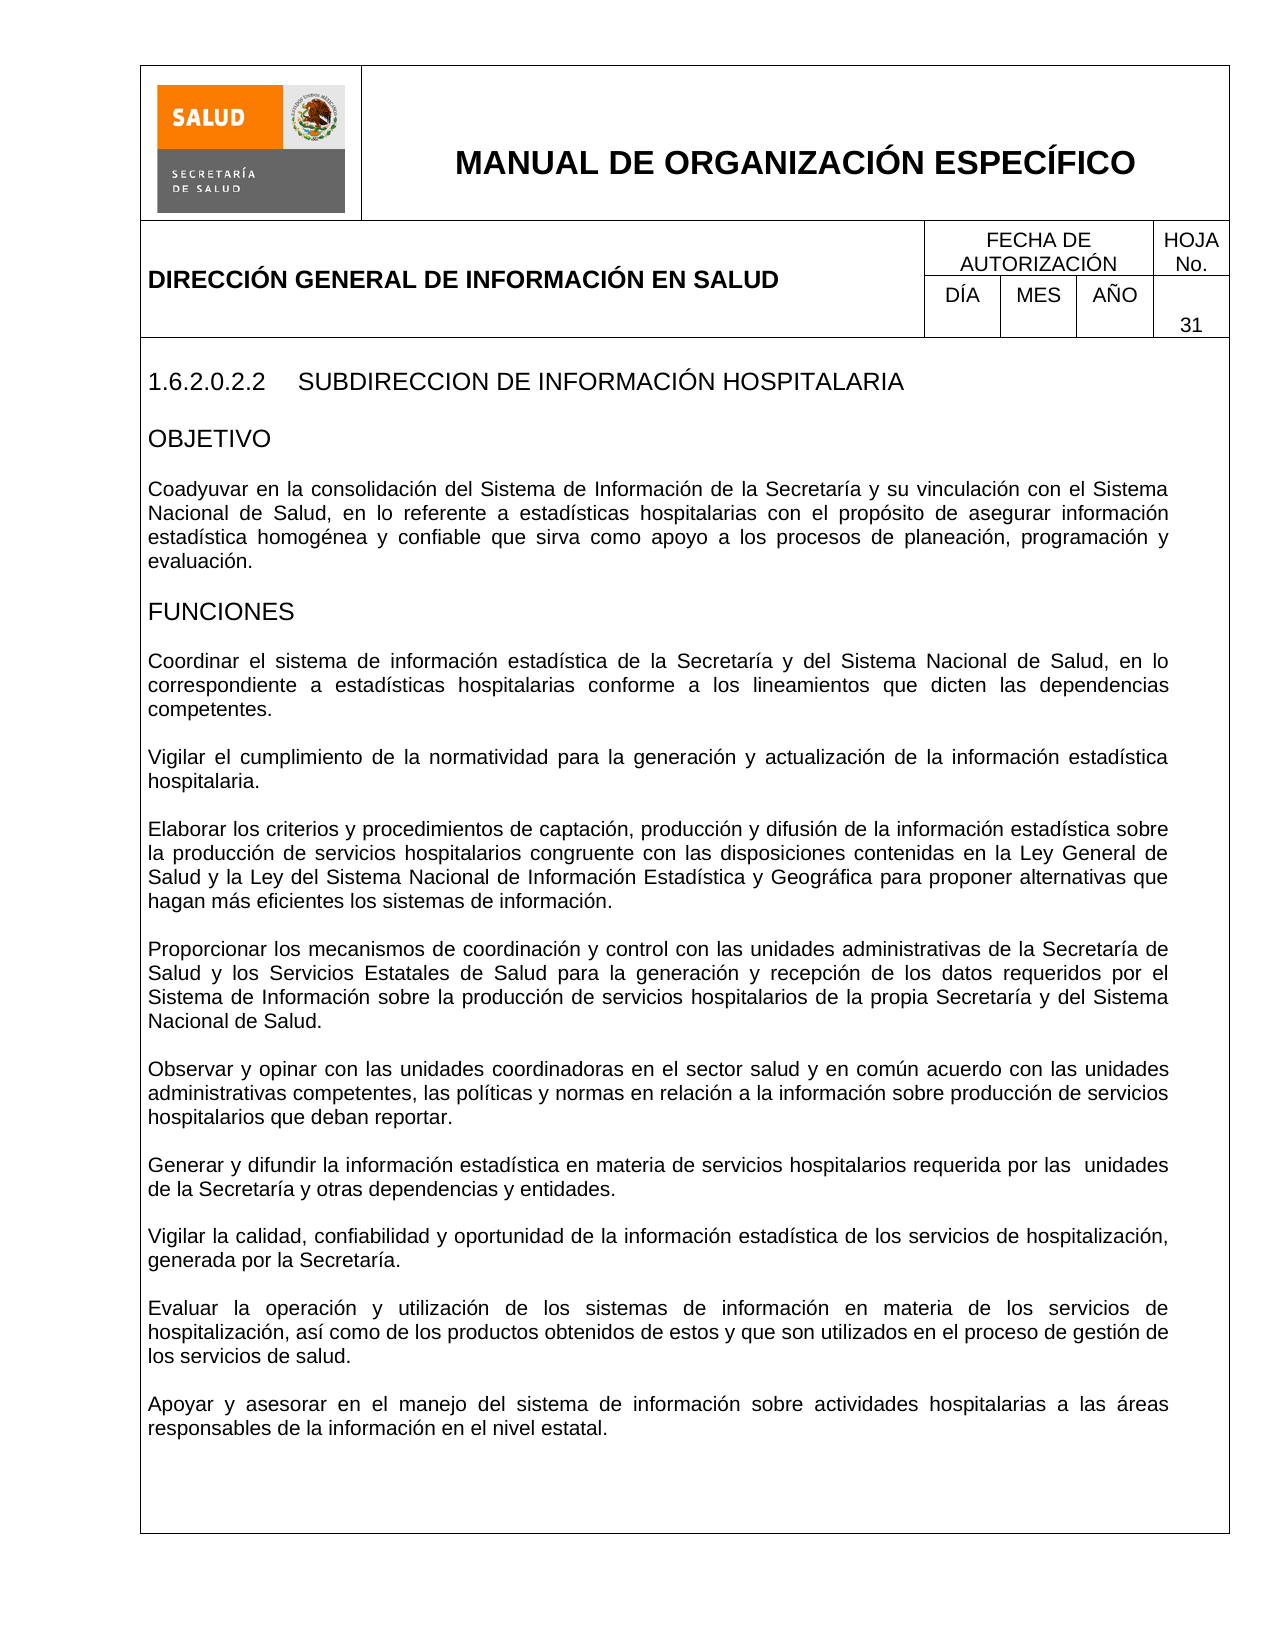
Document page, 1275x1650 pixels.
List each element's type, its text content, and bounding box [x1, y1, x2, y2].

table_header MANUAL DE ORGANIZACIÓN ESPECÍFICO [362, 66, 1229, 220]
table_header [141, 66, 361, 220]
table_cell DÍA [925, 276, 1000, 337]
table_cell MES [1001, 276, 1076, 337]
table_cell 31 [1154, 276, 1229, 337]
table_cell HOJA No. [1154, 221, 1229, 275]
picture [157, 85, 345, 213]
table_cell FECHA DE AUTORIZACIÓN [925, 221, 1153, 275]
table_cell SUBDIRECCION DE INFORMACIÓN HOSPITALARIA OBJETIVO Coadyuvar en la consolidación del Sistema de Información de y su vinculación con el Sistema Nacional de Salud, en lo referente a estadísticas hospitalarias con el propósito de asegurar información estadística homogénea y confiable que sirva como apoyo a los procesos de planeación, programación y evaluación. FUNCIONES Coordinar el sistema de información estadística de y del Sistema Nacional de Salud, en lo correspondiente a estadísticas hospitalarias conforme a los lineamientos que dicten las dependencias competentes. Vigilar el cumplimiento de la normatividad para la generación y actualización de la información estadística hospitalaria. Elaborar los criterios y procedimientos de captación, producción y difusión de la información estadística sobre la producción de servicios hospitalarios congruente con las disposiciones contenidas en de Salud y del Sistema Nacional de Información Estadística y Geográfica para proponer alternativas que hagan más eficientes los sistemas de información. Proporcionar los mecanismos de coordinación y control con las unidades administrativas de de Salud y los Servicios Estatales de Salud para la generación y recepción de los datos requeridos por el Sistema de Información sobre la producción de servicios hospitalarios de y del Sistema Nacional de Salud. Observar y opinar con las unidades coordinadoras en el sector salud y en común acuerdo con las unidades administrativas competentes, las políticas y normas en relación a la información sobre producción de servicios hospitalarios que deban reportar. Generar y difundir la información estadística en materia de servicios hospitalarios requerida por las unidades de y otras dependencias y entidades. Vigilar la calidad, confiabilidad y oportunidad de la información estadística de los servicios de hospitalización, generada por Evaluar la operación y utilización de los sistemas de información en materia de los servicios de hospitalización, así como de los productos obtenidos de estos y que son utilizados en el proceso de gestión de los servicios de salud. Apoyar y asesorar en el manejo del sistema de información sobre actividades hospitalarias a las áreas responsables de la información en el nivel estatal. [141, 338, 1229, 1533]
table_cell AÑO [1077, 276, 1153, 337]
table_cell DIRECCIÓN GENERAL DE INFORMACIÓN EN SALUD [141, 221, 924, 337]
